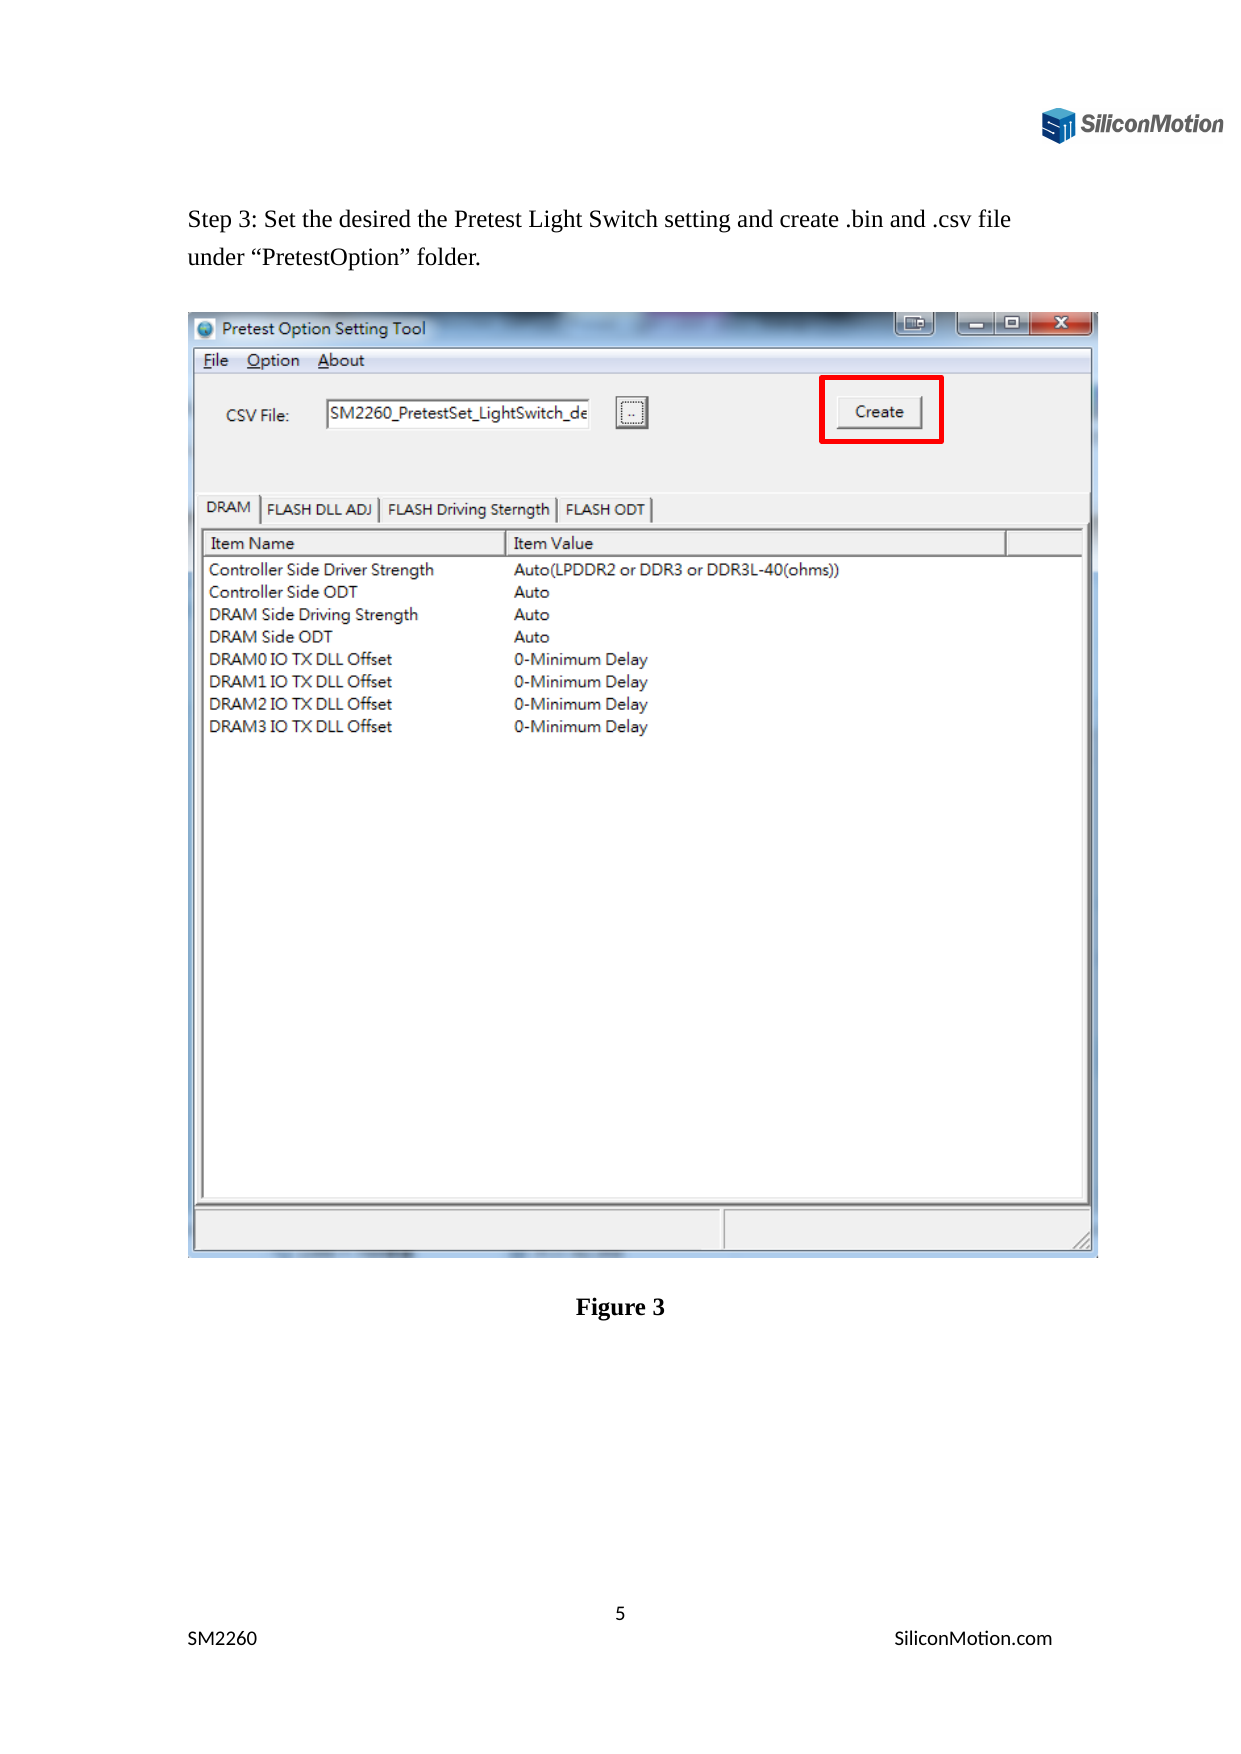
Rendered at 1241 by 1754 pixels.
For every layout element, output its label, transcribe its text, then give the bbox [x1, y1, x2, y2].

text Step 3: Set the desired the Pretest Light Switch setting and create .bin and .csv file under “PretestOption” folder. [187, 200, 1040, 275]
picture [1042, 108, 1224, 144]
text Figure 3 [187, 1287, 1053, 1325]
